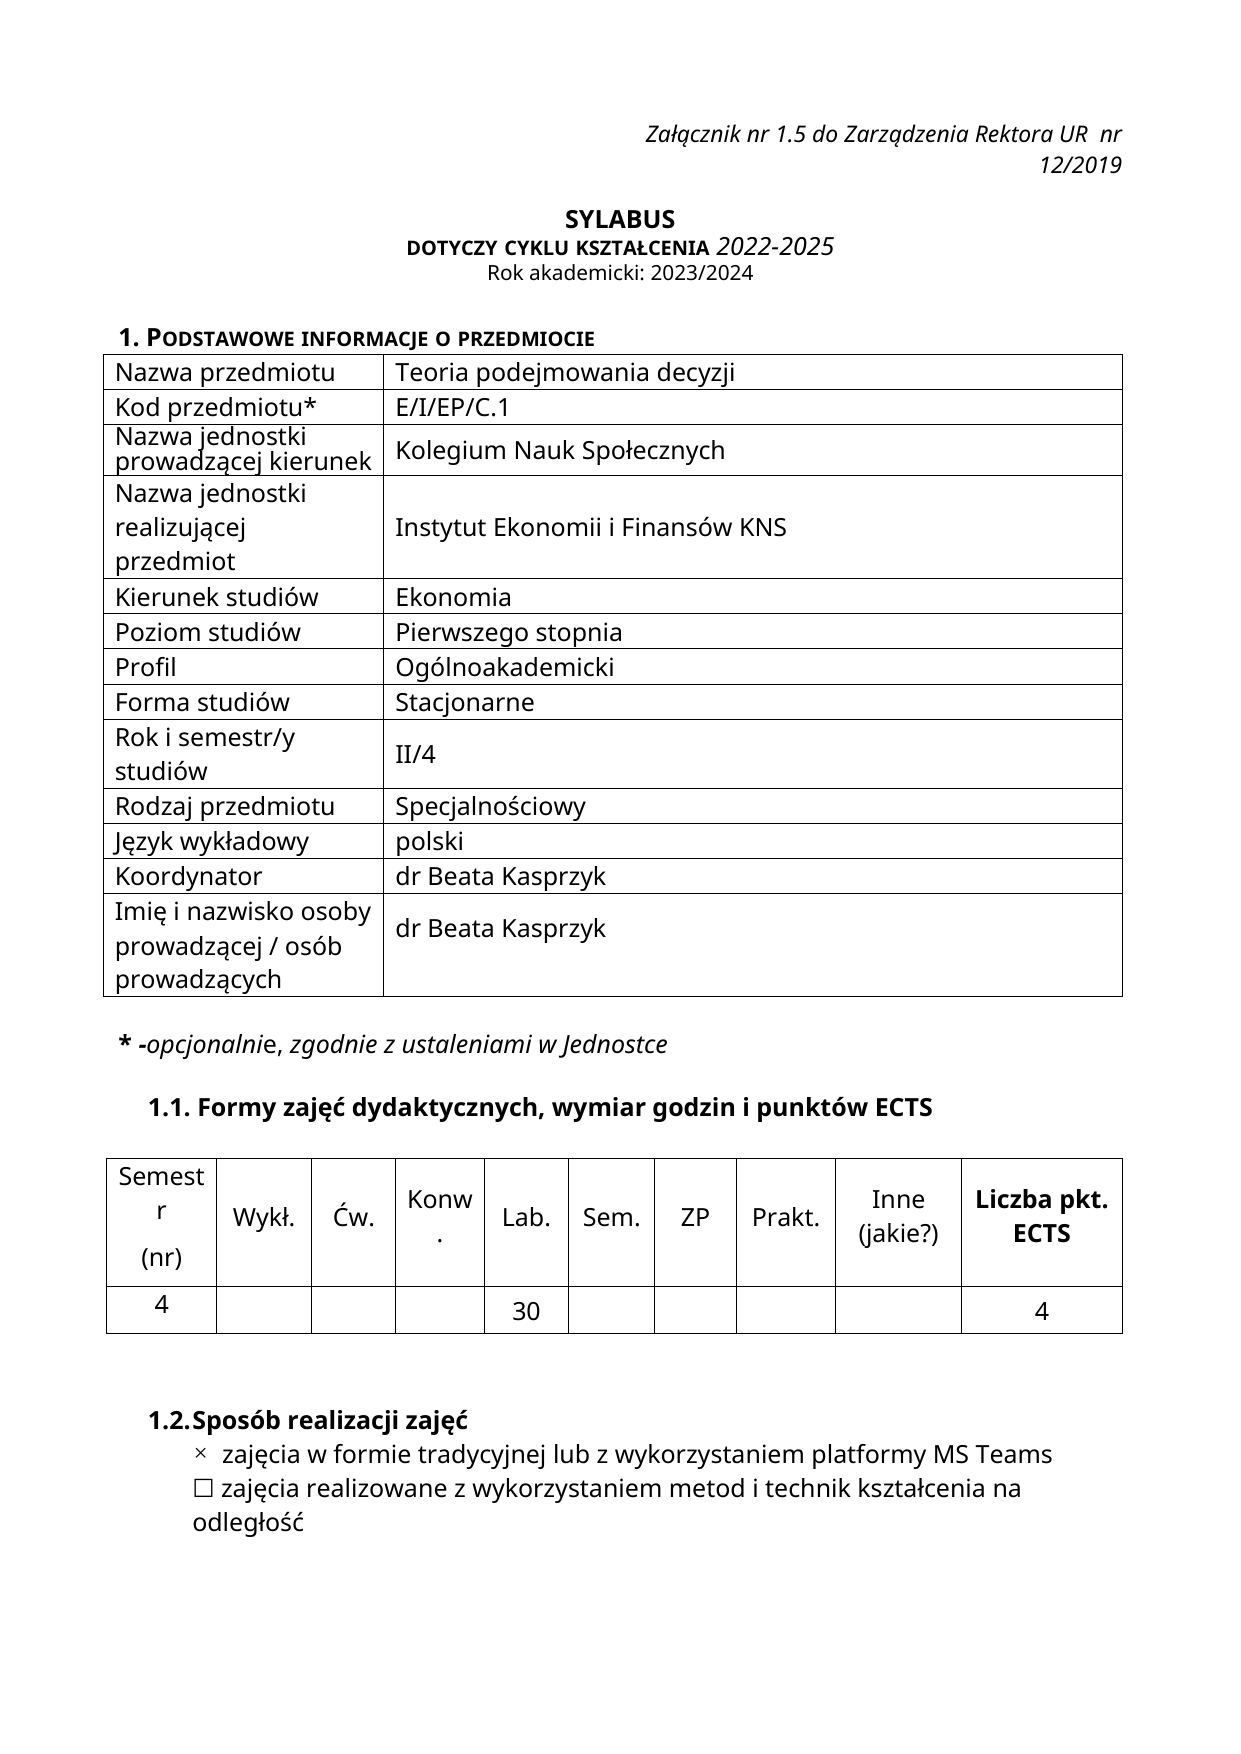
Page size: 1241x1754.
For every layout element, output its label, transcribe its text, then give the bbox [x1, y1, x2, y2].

table_cell 4 [107, 1287, 216, 1333]
table_cell Specjalnościowy [384, 789, 1122, 823]
table_cell dr Beata Kasprzyk [384, 859, 1122, 893]
text ☐ zajęcia realizowane z wykorzystaniem metod i technik kształcenia na odległość [192, 1471, 1122, 1539]
table_cell Koordynator [104, 859, 383, 893]
table_cell 4 [962, 1287, 1122, 1333]
table_header ZP [655, 1159, 736, 1286]
table_cell Ekonomia [384, 579, 1122, 613]
table_cell [569, 1287, 654, 1333]
table_header Semestr (nr) [107, 1159, 216, 1286]
text Rok akademicki: 2023/2024 [118, 261, 1122, 286]
table_header Sem. [569, 1159, 654, 1286]
text * -opcjonalnie, zgodnie z ustaleniami w Jednostce [118, 1026, 1122, 1061]
table_cell Język wykładowy [104, 824, 383, 858]
table_cell Stacjonarne [384, 685, 1122, 718]
table_header Lab. [485, 1159, 568, 1286]
table_cell Rok i semestr/y studiów [104, 720, 383, 788]
text zajęcia w formie tradycyjnej lub z wykorzystaniem platformy MS Teams [192, 1436, 1122, 1471]
table_cell Kod przedmiotu* [104, 390, 383, 424]
text 1.2. Sposób realizacji zajęć [148, 1402, 1122, 1436]
table_cell Rodzaj przedmiotu [104, 789, 383, 823]
table_header Nazwa przedmiotu [104, 355, 383, 389]
table_cell Nazwa jednostki prowadzącej kierunek [104, 425, 383, 475]
table_cell [312, 1287, 395, 1333]
text 1.1. Formy zajęć dydaktycznych, wymiar godzin i punktów ECTS [148, 1090, 1122, 1124]
table_header Ćw. [312, 1159, 395, 1286]
text dotyczy cyklu kształcenia 2022-2025 [118, 236, 1122, 261]
table_cell E/I/EP/C.1 [384, 390, 1122, 424]
table_cell Poziom studiów [104, 614, 383, 648]
table_cell Nazwa jednostki realizującej przedmiot [104, 476, 383, 578]
table_cell Ogólnoakademicki [384, 649, 1122, 683]
text Załącznik nr 1.5 do Zarządzenia Rektora UR nr 12/2019 [118, 118, 1122, 181]
table_header Teoria podejmowania decyzji [384, 355, 1122, 389]
table_header Konw. [396, 1159, 484, 1286]
table_cell 30 [485, 1287, 568, 1333]
table_cell Kolegium Nauk Społecznych [384, 425, 1122, 475]
table_cell Imię i nazwisko osoby prowadzącej / osób prowadzących [104, 894, 383, 996]
table_cell [396, 1287, 484, 1333]
table_cell [836, 1287, 961, 1333]
table_cell Profil [104, 649, 383, 683]
text 1. Podstawowe informacje o przedmiocie [118, 319, 1122, 354]
table_cell [737, 1287, 835, 1333]
table_cell [655, 1287, 736, 1333]
table_header Prakt. [737, 1159, 835, 1286]
table_cell II/4 [384, 720, 1122, 788]
table_cell Kierunek studiów [104, 579, 383, 613]
table_header Liczba pkt. ECTS [962, 1159, 1122, 1286]
table_cell dr Beata Kasprzyk [384, 894, 1122, 996]
table_cell [217, 1287, 311, 1333]
table_header Inne (jakie?) [836, 1159, 961, 1286]
text SYLABUS [118, 201, 1122, 236]
table_cell Pierwszego stopnia [384, 614, 1122, 648]
table_cell polski [384, 824, 1122, 858]
table_cell Instytut Ekonomii i Finansów KNS [384, 476, 1122, 578]
table_header Wykł. [217, 1159, 311, 1286]
table_cell Forma studiów [104, 685, 383, 718]
